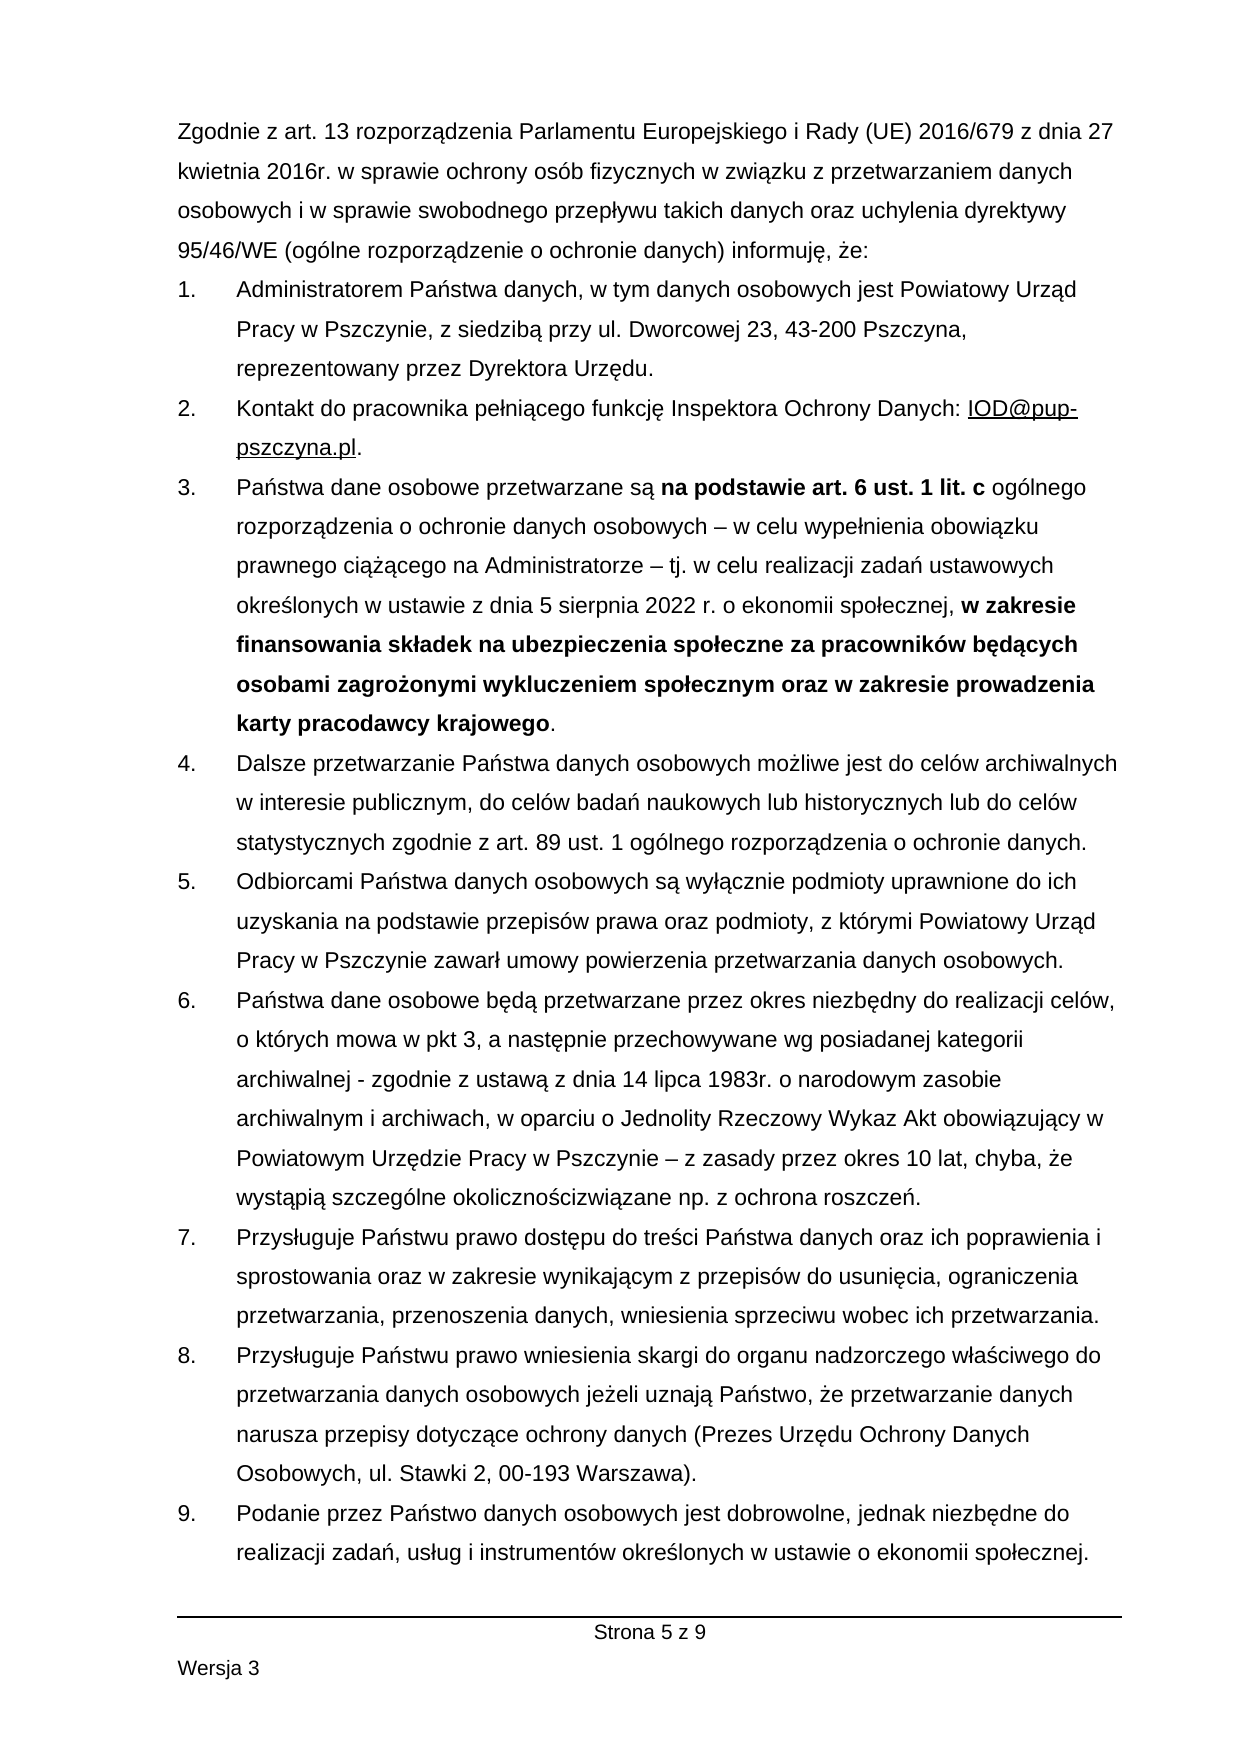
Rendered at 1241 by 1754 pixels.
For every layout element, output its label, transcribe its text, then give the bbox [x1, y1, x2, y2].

text Zgodnie z art. 13 rozporządzenia Parlamentu Europejskiego i Rady (UE) 2016/679 z dnia 27 kwietnia 2016r. w sprawie ochrony osób fizycznych w związku z przetwarzaniem danych osobowych i w sprawie swobodnego przepływu takich danych oraz uchylenia dyrektywy 95/46/WE (ogólne rozporządzenie o ochronie danych) informuję, że: [177, 118, 1122, 263]
list Odbiorcami Państwa danych osobowych są wyłącznie podmioty uprawnione do ich uzyskania na podstawie przepisów prawa oraz podmioty, z którymi Powiatowy Urząd Pracy w Pszczynie zawarł umowy powierzenia przetwarzania danych osobowych. [177, 868, 1122, 973]
list Kontakt do pracownika pełniącego funkcję Inspektora Ochrony Danych: IOD@pup-pszczyna.pl. [177, 394, 1122, 460]
list Podanie przez Państwo danych osobowych jest dobrowolne, jednak niezbędne do realizacji zadań, usług i instrumentów określonych w ustawie o ekonomii społecznej. [177, 1500, 1122, 1566]
list Administratorem Państwa danych, w tym danych osobowych jest Powiatowy Urząd Pracy w Pszczynie, z siedzibą przy ul. Dworcowej 23, 43-200 Pszczyna, reprezentowany przez Dyrektora Urzędu. [177, 276, 1122, 381]
list Państwa dane osobowe będą przetwarzane przez okres niezbędny do realizacji celów, o których mowa w pkt 3, a następnie przechowywane wg posiadanej kategorii archiwalnej - zgodnie z ustawą z dnia 14 lipca 1983r. o narodowym zasobie archiwalnym i archiwach, w oparciu o Jednolity Rzeczowy Wykaz Akt obowiązujący w Powiatowym Urzędzie Pracy w Pszczynie – z zasady przez okres 10 lat, chyba, że wystąpią szczególne okolicznościzwiązane np. z ochrona roszczeń. [177, 987, 1122, 1210]
list Przysługuje Państwu prawo dostępu do treści Państwa danych oraz ich poprawienia i sprostowania oraz w zakresie wynikającym z przepisów do usunięcia, ograniczenia przetwarzania, przenoszenia danych, wniesienia sprzeciwu wobec ich przetwarzania. [177, 1223, 1122, 1329]
list Państwa dane osobowe przetwarzane są na podstawie art. 6 ust. 1 lit. c ogólnego rozporządzenia o ochronie danych osobowych – w celu wypełnienia obowiązku prawnego ciążącego na Administratorze – tj. w celu realizacji zadań ustawowych określonych w ustawie z dnia 5 sierpnia 2022 r. o ekonomii społecznej, w zakresie finansowania składek na ubezpieczenia społeczne za pracowników będących osobami zagrożonymi wykluczeniem społecznym oraz w zakresie prowadzenia karty pracodawcy krajowego. [177, 473, 1122, 737]
list Dalsze przetwarzanie Państwa danych osobowych możliwe jest do celów archiwalnych w interesie publicznym, do celów badań naukowych lub historycznych lub do celów statystycznych zgodnie z art. 89 ust. 1 ogólnego rozporządzenia o ochronie danych. [177, 750, 1122, 855]
list Przysługuje Państwu prawo wniesienia skargi do organu nadzorczego właściwego do przetwarzania danych osobowych jeżeli uznają Państwo, że przetwarzanie danych narusza przepisy dotyczące ochrony danych (Prezes Urzędu Ochrony Danych Osobowych, ul. Stawki 2, 00-193 Warszawa). [177, 1342, 1122, 1487]
